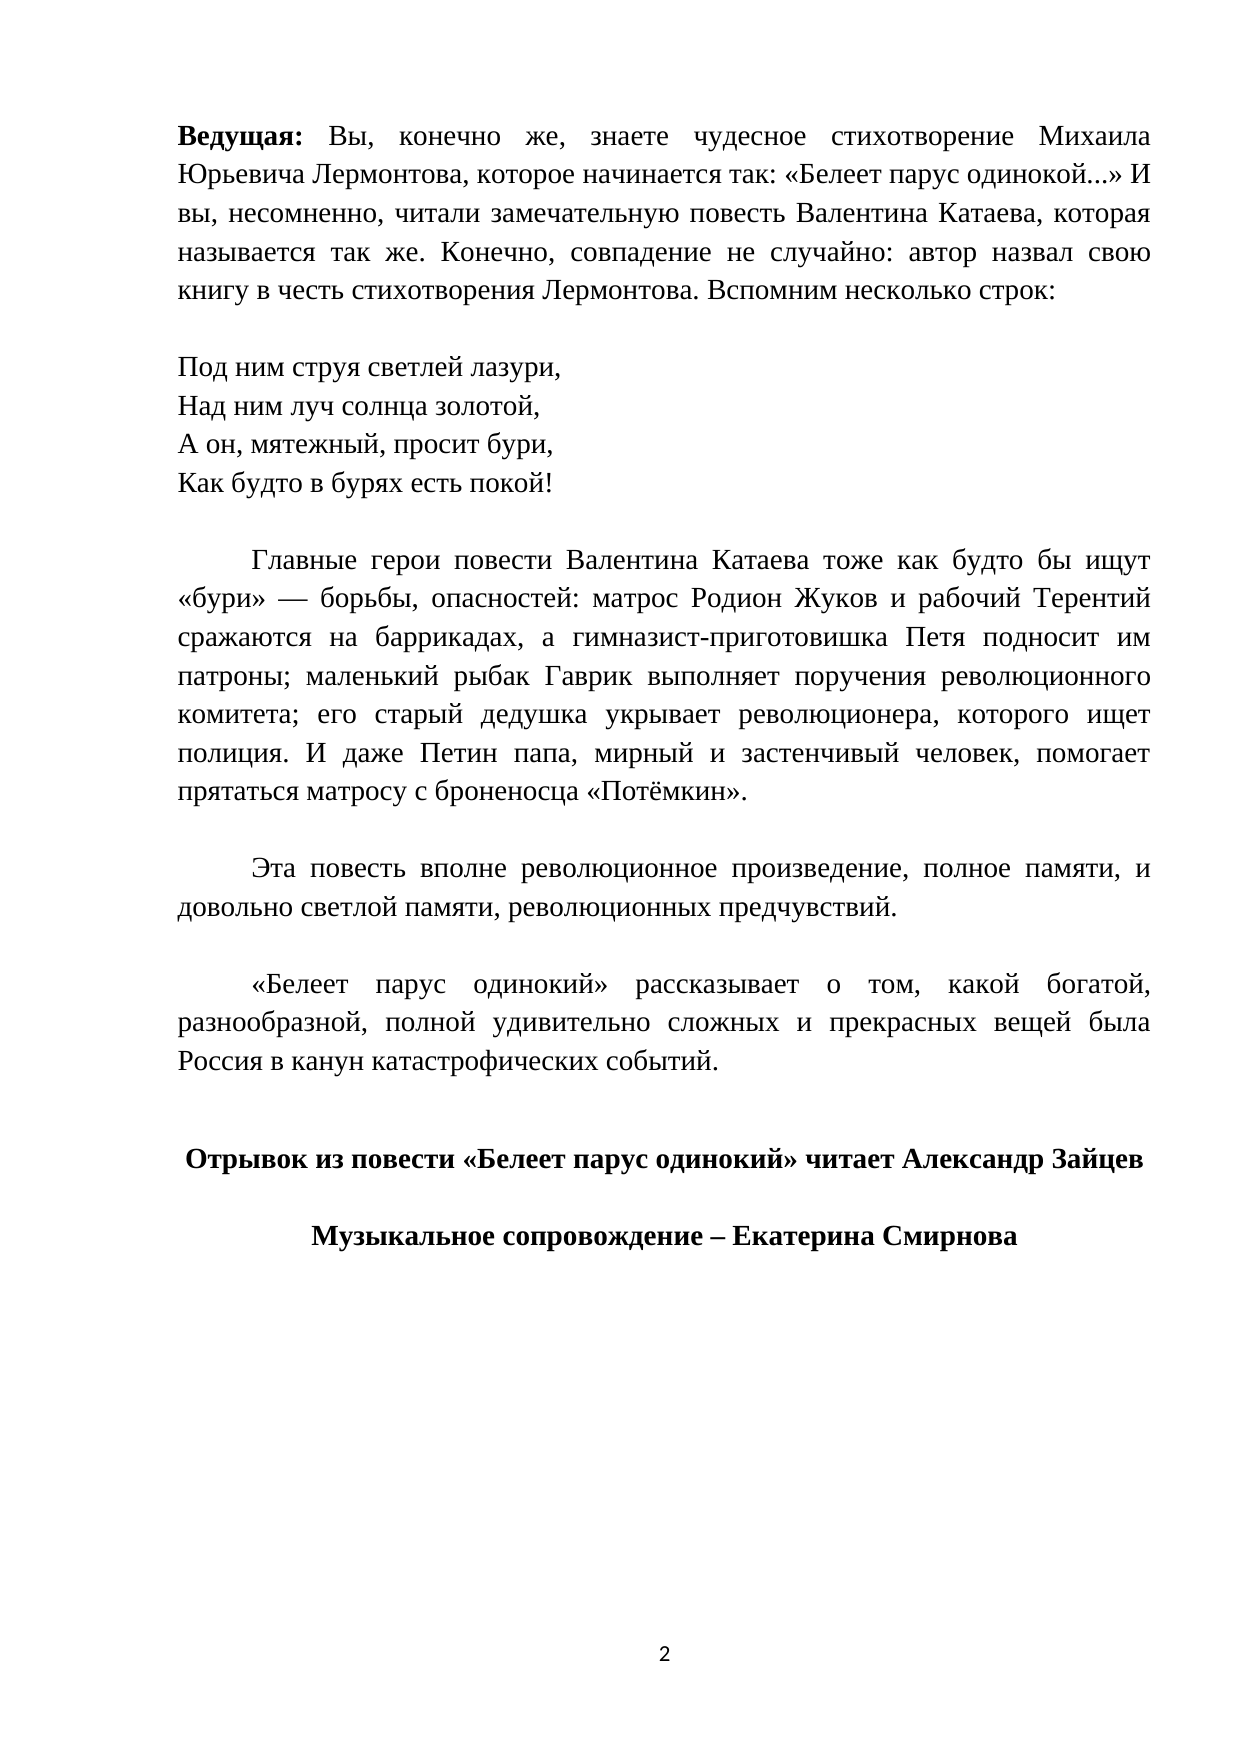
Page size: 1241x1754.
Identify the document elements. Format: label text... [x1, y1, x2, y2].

text Отрывок из повести «Белеет парус одинокий» читает Александр Зайцев [177, 1141, 1152, 1174]
text А он, мятежный, просит бури, [177, 426, 1152, 460]
text Как будто в бурях есть покой! [177, 465, 1152, 498]
text Ведущая: Вы, конечно же, знаете чудесное стихотворение Михаила Юрьевича Лермонтова, которое начинается так: «Белеет парус одинокой...» И вы, несомненно, читали замечательную повесть Валентина Катаева, которая называется так же. Конечно, совпадение не случайно: автор назвал свою книгу в честь стихотворения Лермонтова. Вспомним несколько строк: [177, 118, 1152, 306]
text Музыкальное сопровождение – Екатерина Смирнова [177, 1218, 1152, 1252]
text «Белеет парус одинокий» рассказывает о том, какой богатой, разнообразной, полной удивительно сложных и прекрасных вещей была Россия в канун катастрофических событий. [177, 966, 1152, 1077]
text Эта повесть вполне революционное произведение, полное памяти, и довольно светлой памяти, революционных предчувствий. [177, 850, 1152, 922]
text Главные герои повести Валентина Катаева тоже как будто бы ищут «бури» — борьбы, опасностей: матрос Родион Жуков и рабочий Терентий сражаются на баррикадах, а гимназист-приготовишка Петя подносит им патроны; маленький рыбак Гаврик выполняет поручения революционного комитета; его старый дедушка укрывает революционера, которого ищет полиция. И даже Петин папа, мирный и застенчивый человек, помогает прятаться матросу с броненосца «Потёмкин». [177, 542, 1152, 807]
text Над ним луч солнца золотой, [177, 388, 1152, 421]
text Под ним струя светлей лазури, [177, 349, 1152, 383]
